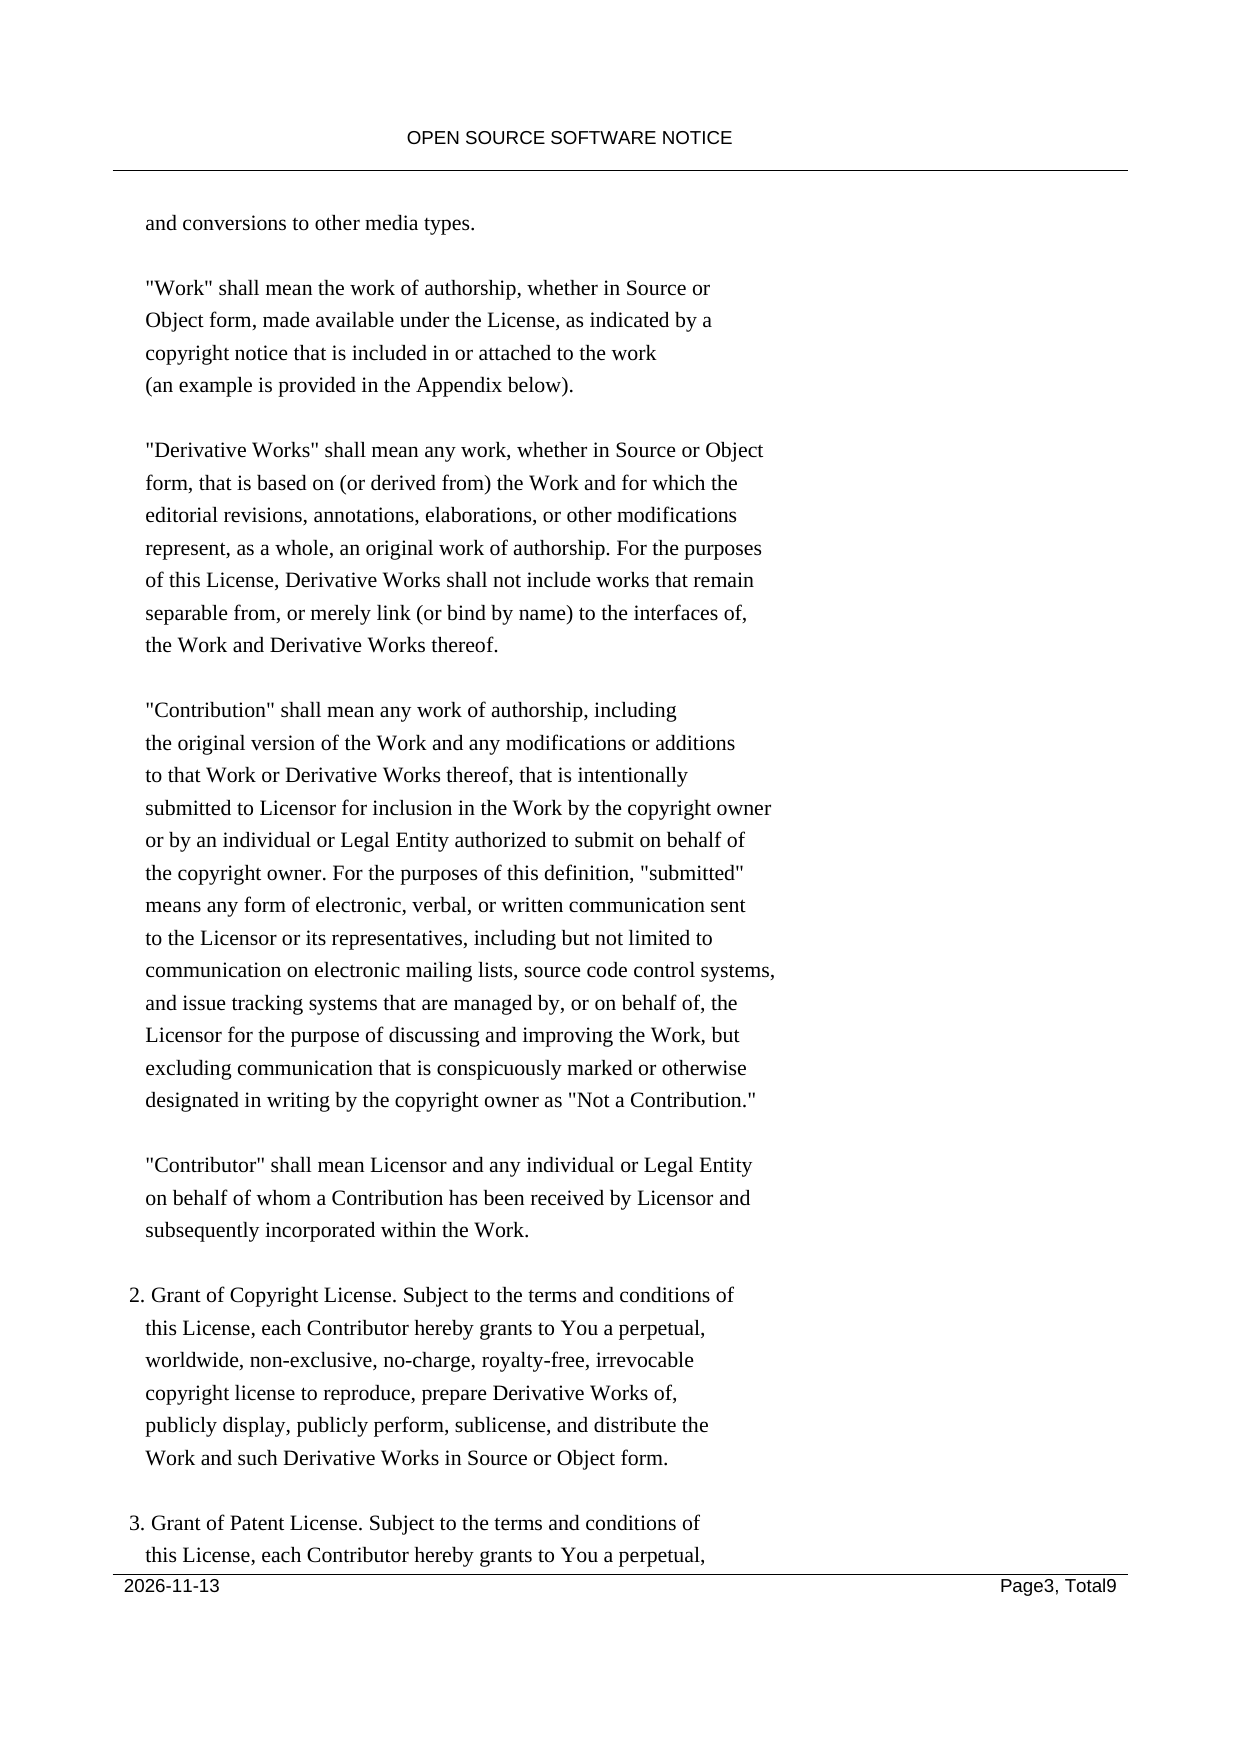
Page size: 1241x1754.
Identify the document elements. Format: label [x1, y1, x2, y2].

text [112, 206, 1128, 1571]
